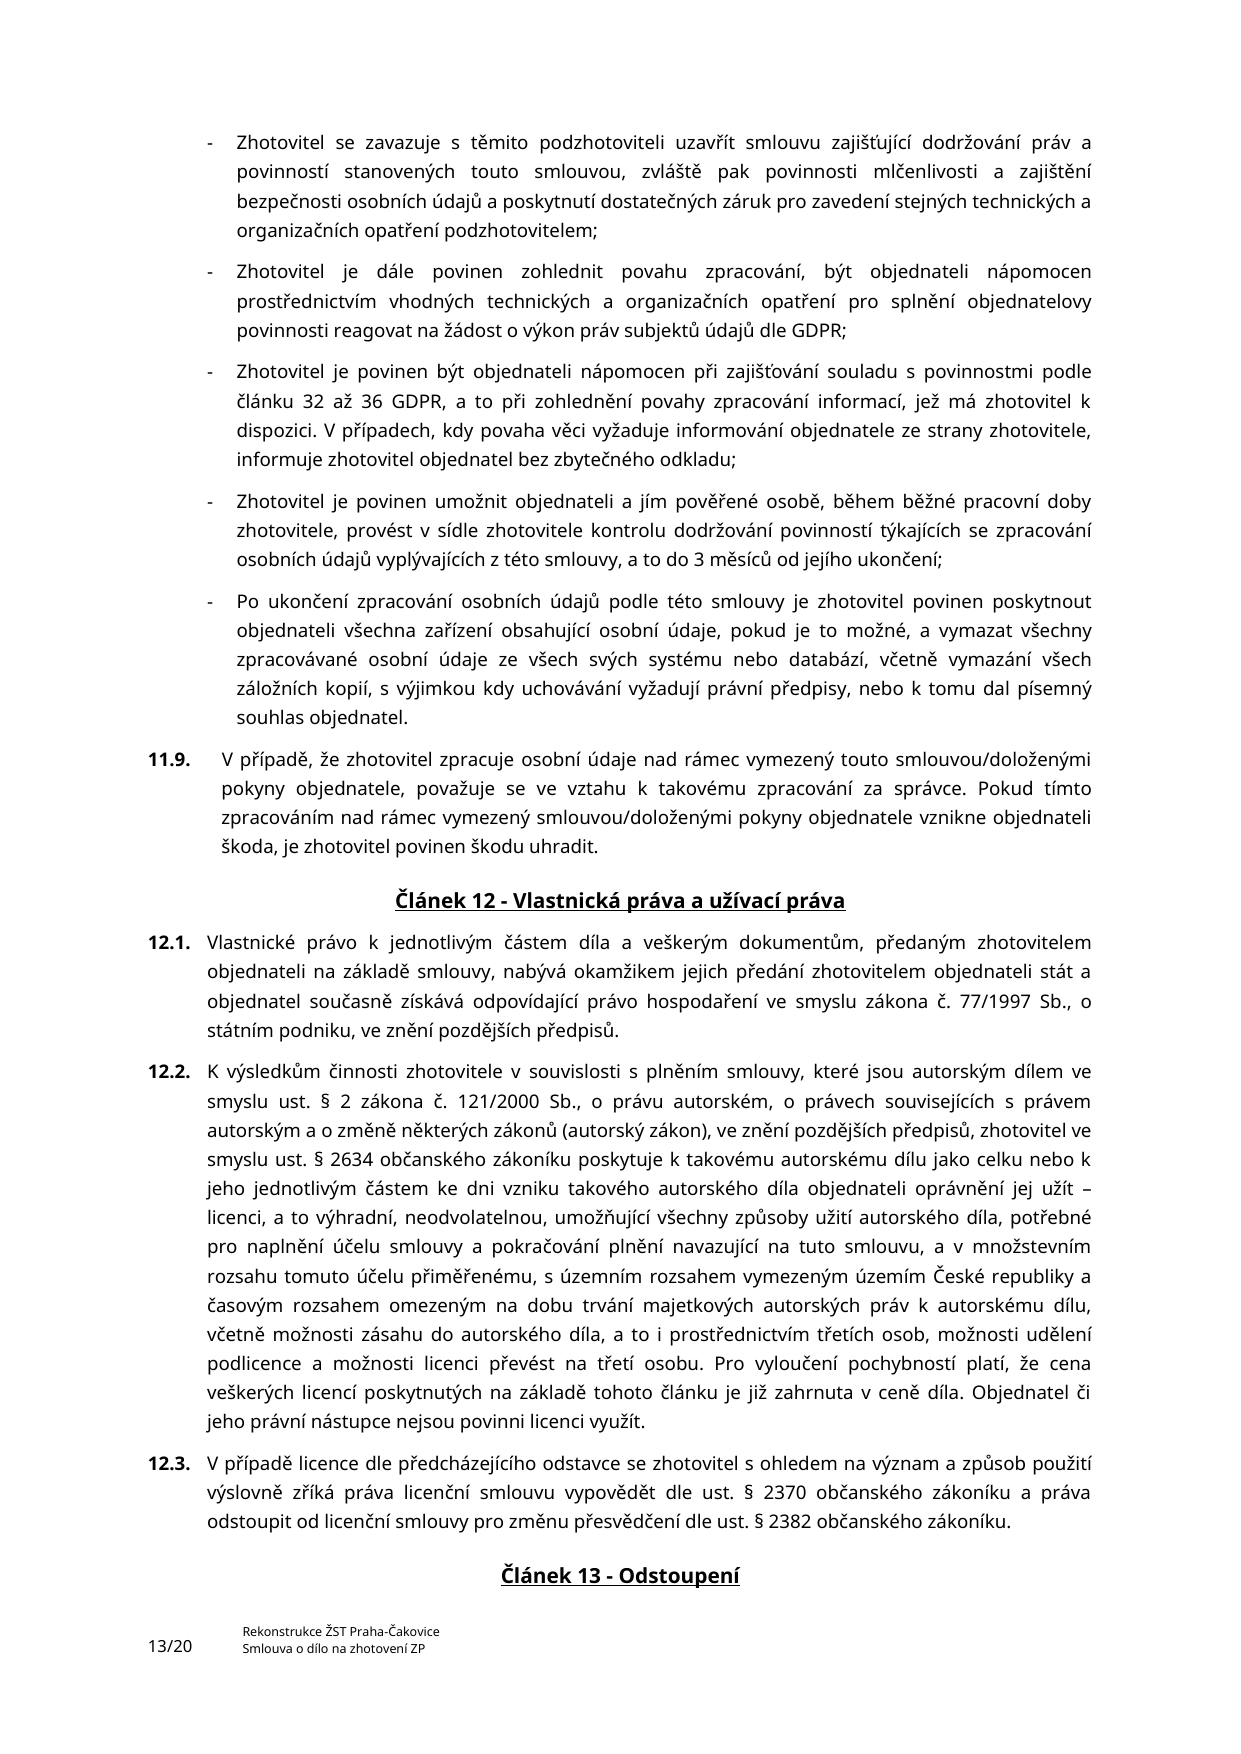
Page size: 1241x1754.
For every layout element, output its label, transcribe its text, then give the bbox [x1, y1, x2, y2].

subtitle Článek 13 - Odstoupení [148, 1560, 1092, 1589]
text - Po ukončení zpracování osobních údajů podle této smlouvy je zhotovitel povinen poskytnout objednateli všechna zařízení obsahující osobní údaje, pokud je to možné, a vymazat všechny zpracovávané osobní údaje ze všech svých systému nebo databází, včetně vymazání všech záložních kopií, s výjimkou kdy uchovávání vyžadují právní předpisy, nebo k tomu dal písemný souhlas objednatel. [207, 585, 1092, 731]
text - Zhotovitel je povinen být objednateli nápomocen při zajišťování souladu s povinnostmi podle článku 32 až 36 GDPR, a to při zohlednění povahy zpracování informací, jež má zhotovitel k dispozici. V případech, kdy povaha věci vyžaduje informování objednatele ze strany zhotovitele, informuje zhotovitel objednatel bez zbytečného odkladu; [207, 356, 1092, 472]
text - Zhotovitel je povinen umožnit objednateli a jím pověřené osobě, během běžné pracovní doby zhotovitele, provést v sídle zhotovitele kontrolu dodržování povinností týkajících se zpracování osobních údajů vyplývajících z této smlouvy, a to do 3 měsíců od jejího ukončení; [207, 485, 1092, 572]
text - Zhotovitel je dále povinen zohlednit povahu zpracování, být objednateli nápomocen prostřednictvím vhodných technických a organizačních opatření pro splnění objednatelovy povinnosti reagovat na žádost o výkon práv subjektů údajů dle GDPR; [207, 256, 1092, 343]
text - Zhotovitel se zavazuje s těmito podzhotoviteli uzavřít smlouvu zajišťující dodržování práv a povinností stanovených touto smlouvou, zvláště pak povinnosti mlčenlivosti a zajištění bezpečnosti osobních údajů a poskytnutí dostatečných záruk pro zavedení stejných technických a organizačních opatření podzhotovitelem; [207, 126, 1092, 243]
text 12.2. K výsledkům činnosti zhotovitele v souvislosti s plněním smlouvy, které jsou autorským dílem ve smyslu ust. § 2 zákona č. 121/2000 Sb., o právu autorském, o právech souvisejících s právem autorským a o změně některých zákonů (autorský zákon), ve znění pozdějších předpisů, zhotovitel ve smyslu ust. § 2634 občanského zákoníku poskytuje k takovému autorskému dílu jako celku nebo k jeho jednotlivým částem ke dni vzniku takového autorského díla objednateli oprávnění jej užít – licenci, a to výhradní, neodvolatelnou, umožňující všechny způsoby užití autorského díla, potřebné pro naplnění účelu smlouvy a pokračování plnění navazující na tuto smlouvu, a v množstevním rozsahu tomuto účelu přiměřenému, s územním rozsahem vymezeným územím České republiky a časovým rozsahem omezeným na dobu trvání majetkových autorských práv k autorskému dílu, včetně možnosti zásahu do autorského díla, a to i prostřednictvím třetích osob, možnosti udělení podlicence a možnosti licenci převést na třetí osobu. Pro vyloučení pochybností platí, že cena veškerých licencí poskytnutých na základě tohoto článku je již zahrnuta v ceně díla. Objednatel či jeho právní nástupce nejsou povinni licenci využít. [148, 1056, 1092, 1435]
text 12.1. Vlastnické právo k jednotlivým částem díla a veškerým dokumentům, předaným zhotovitelem objednateli na základě smlouvy, nabývá okamžikem jejich předání zhotovitelem objednateli stát a objednatel současně získává odpovídající právo hospodaření ve smyslu zákona č. 77/1997 Sb., o státním podniku, ve znění pozdějších předpisů. [148, 926, 1092, 1043]
subtitle Článek 12 - Vlastnická práva a užívací práva [148, 885, 1092, 914]
text 11.9. V případě, že zhotovitel zpracuje osobní údaje nad rámec vymezený touto smlouvou/doloženými pokyny objednatele, považuje se ve vztahu k takovému zpracování za správce. Pokud tímto zpracováním nad rámec vymezený smlouvou/doloženými pokyny objednatele vznikne objednateli škoda, je zhotovitel povinen škodu uhradit. [148, 743, 1092, 860]
text 12.3. V případě licence dle předcházejícího odstavce se zhotovitel s ohledem na význam a způsob použití výslovně zříká práva licenční smlouvu vypovědět dle ust. § 2370 občanského zákoníku a práva odstoupit od licenční smlouvy pro změnu přesvědčení dle ust. § 2382 občanského zákoníku. [148, 1447, 1092, 1535]
